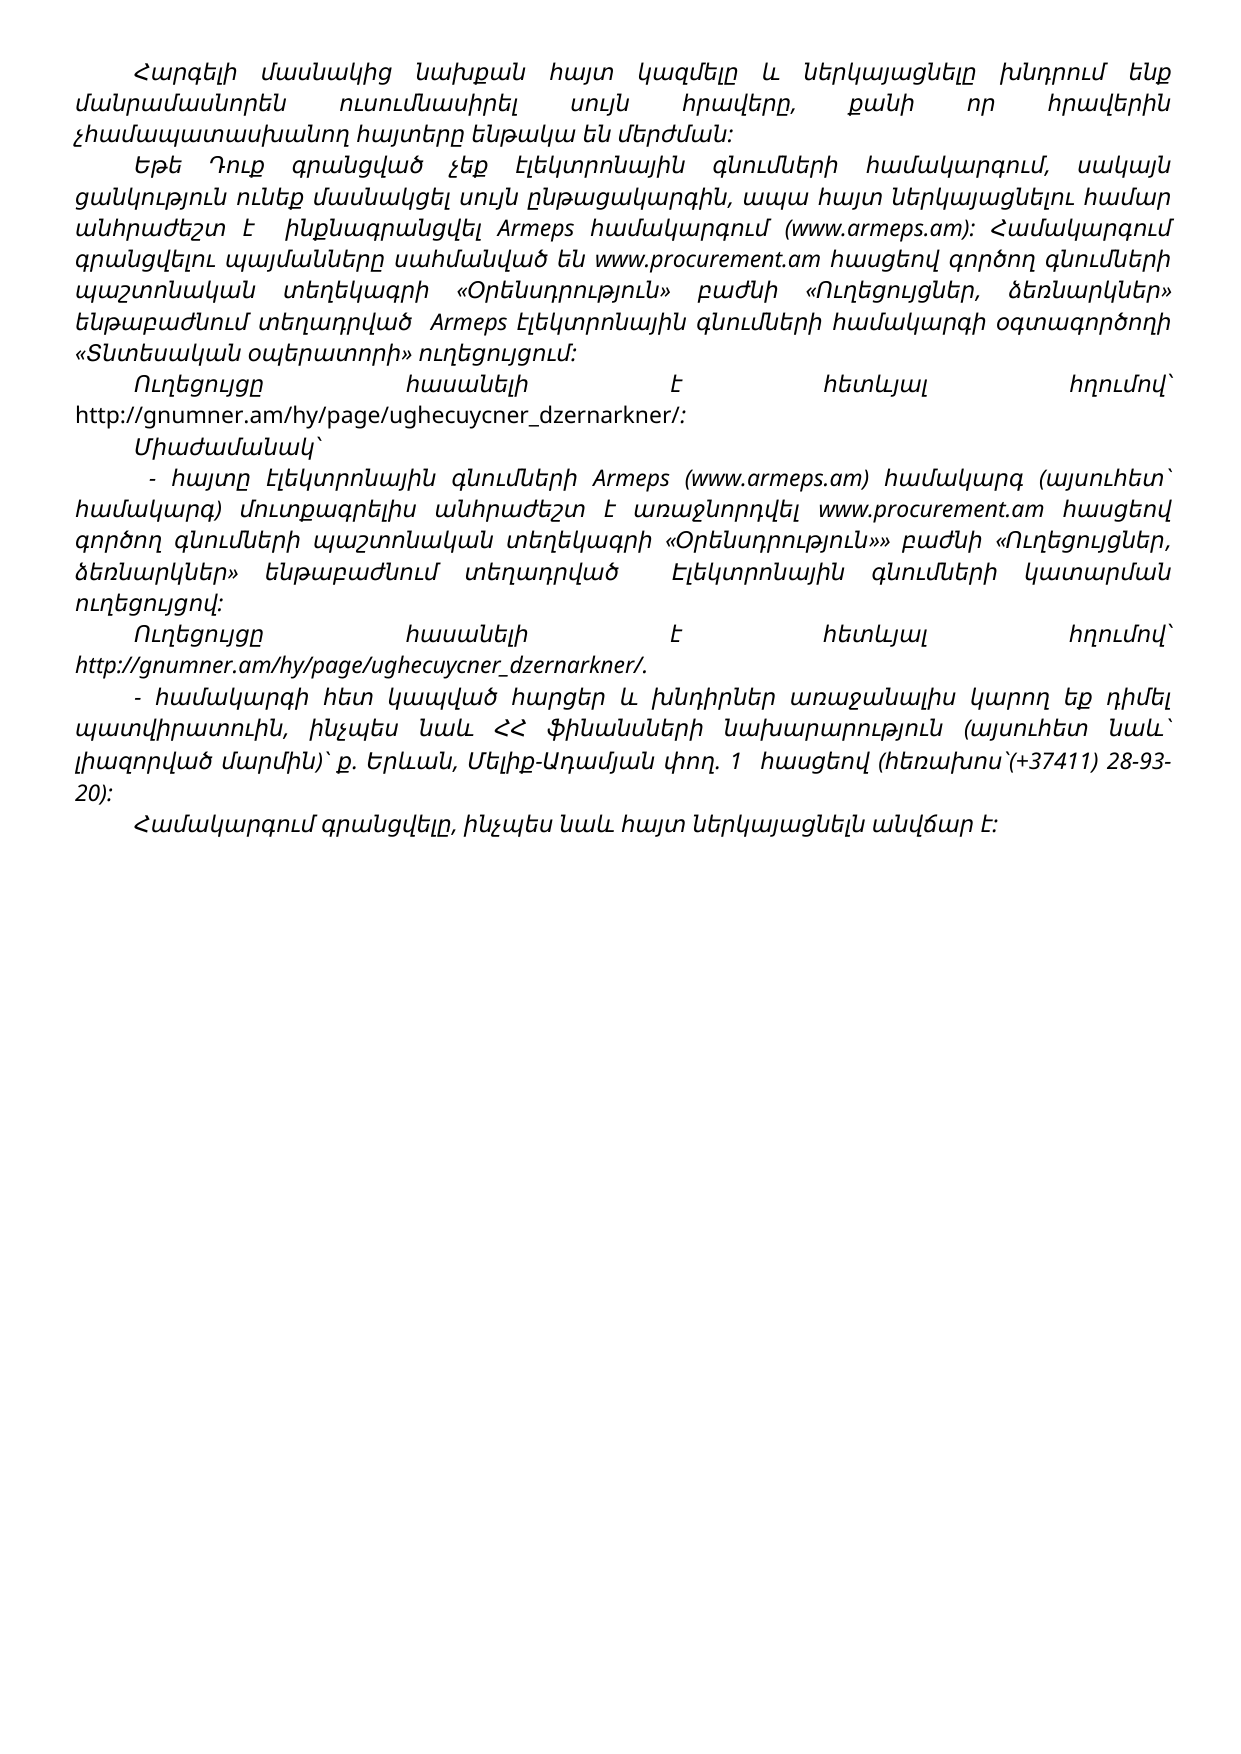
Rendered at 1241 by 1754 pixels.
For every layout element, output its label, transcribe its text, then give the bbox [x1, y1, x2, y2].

text Հարգելի մասնակից նախքան հայտ կազմելը և ներկայացնելը խնդրում ենք մանրամասնորեն ուսումնասիրել սույն հրավերը, քանի որ հրավերին չհամապատասխանող հայտերը ենթակա են մերժման: [75, 56, 1172, 149]
text Համակարգում գրանցվելը, ինչպես նաև հայտ ներկայացնելն անվճար է: [75, 808, 1172, 839]
text Ուղեցույցը հասանելի է հետևյալ հղումով՝ http://gnumner.am/hy/page/ughecuycner_dzernarkner/. [75, 618, 1172, 681]
text Եթե Դուք գրանցված չեք էլեկտրոնային գնումների համակարգում, սակայն ցանկություն ունեք մասնակցել սույն ընթացակարգին, ապա հայտ ներկայացնելու համար անհրաժեշտ է ինքնագրանցվել Armeps համակարգում (www.armeps.am): Համակարգում գրանցվելու պայմանները սահմանված են www.procurement.am հասցեով գործող գնումների պաշտոնական տեղեկագրի «Օրենսդրություն» բաժնի «Ուղեցույցներ, ձեռնարկներ» ենթաբաժնում տեղադրված Armeps էլեկտրոնային գնումների համակարգի օգտագործողի «Տնտեսական օպերատորի» ուղեցույցում: [75, 149, 1172, 368]
text - հայտը էլեկտրոնային գնումների Armeps (www.armeps.am) համակարգ (այսուհետ` համակարգ) մուտքագրելիս անհրաժեշտ է առաջնորդվել www.procurement.am հասցեով գործող գնումների պաշտոնական տեղեկագրի «Օրենսդրություն»» բաժնի «Ուղեցույցներ, ձեռնարկներ» ենթաբաժնում տեղադրված Էլեկտրոնային գնումների կատարման ուղեցույցով: [75, 462, 1172, 618]
text Միաժամանակ՝ [75, 431, 1172, 462]
text - համակարգի հետ կապված հարցեր և խնդիրներ առաջանալիս կարող եք դիմել պատվիրատուին, ինչպես նաև ՀՀ ֆինանսների նախարարություն (այսուհետ նաև` լիազորված մարմին)` ք. Երևան, Մելիք-Ադամյան փող. 1 հասցեով (հեռախոս`(+37411) 28-93-20): [75, 681, 1172, 808]
text Ուղեցույցը հասանելի է հետևյալ հղումով՝ http://gnumner.am/hy/page/ughecuycner_dzernarkner/: [75, 368, 1172, 431]
